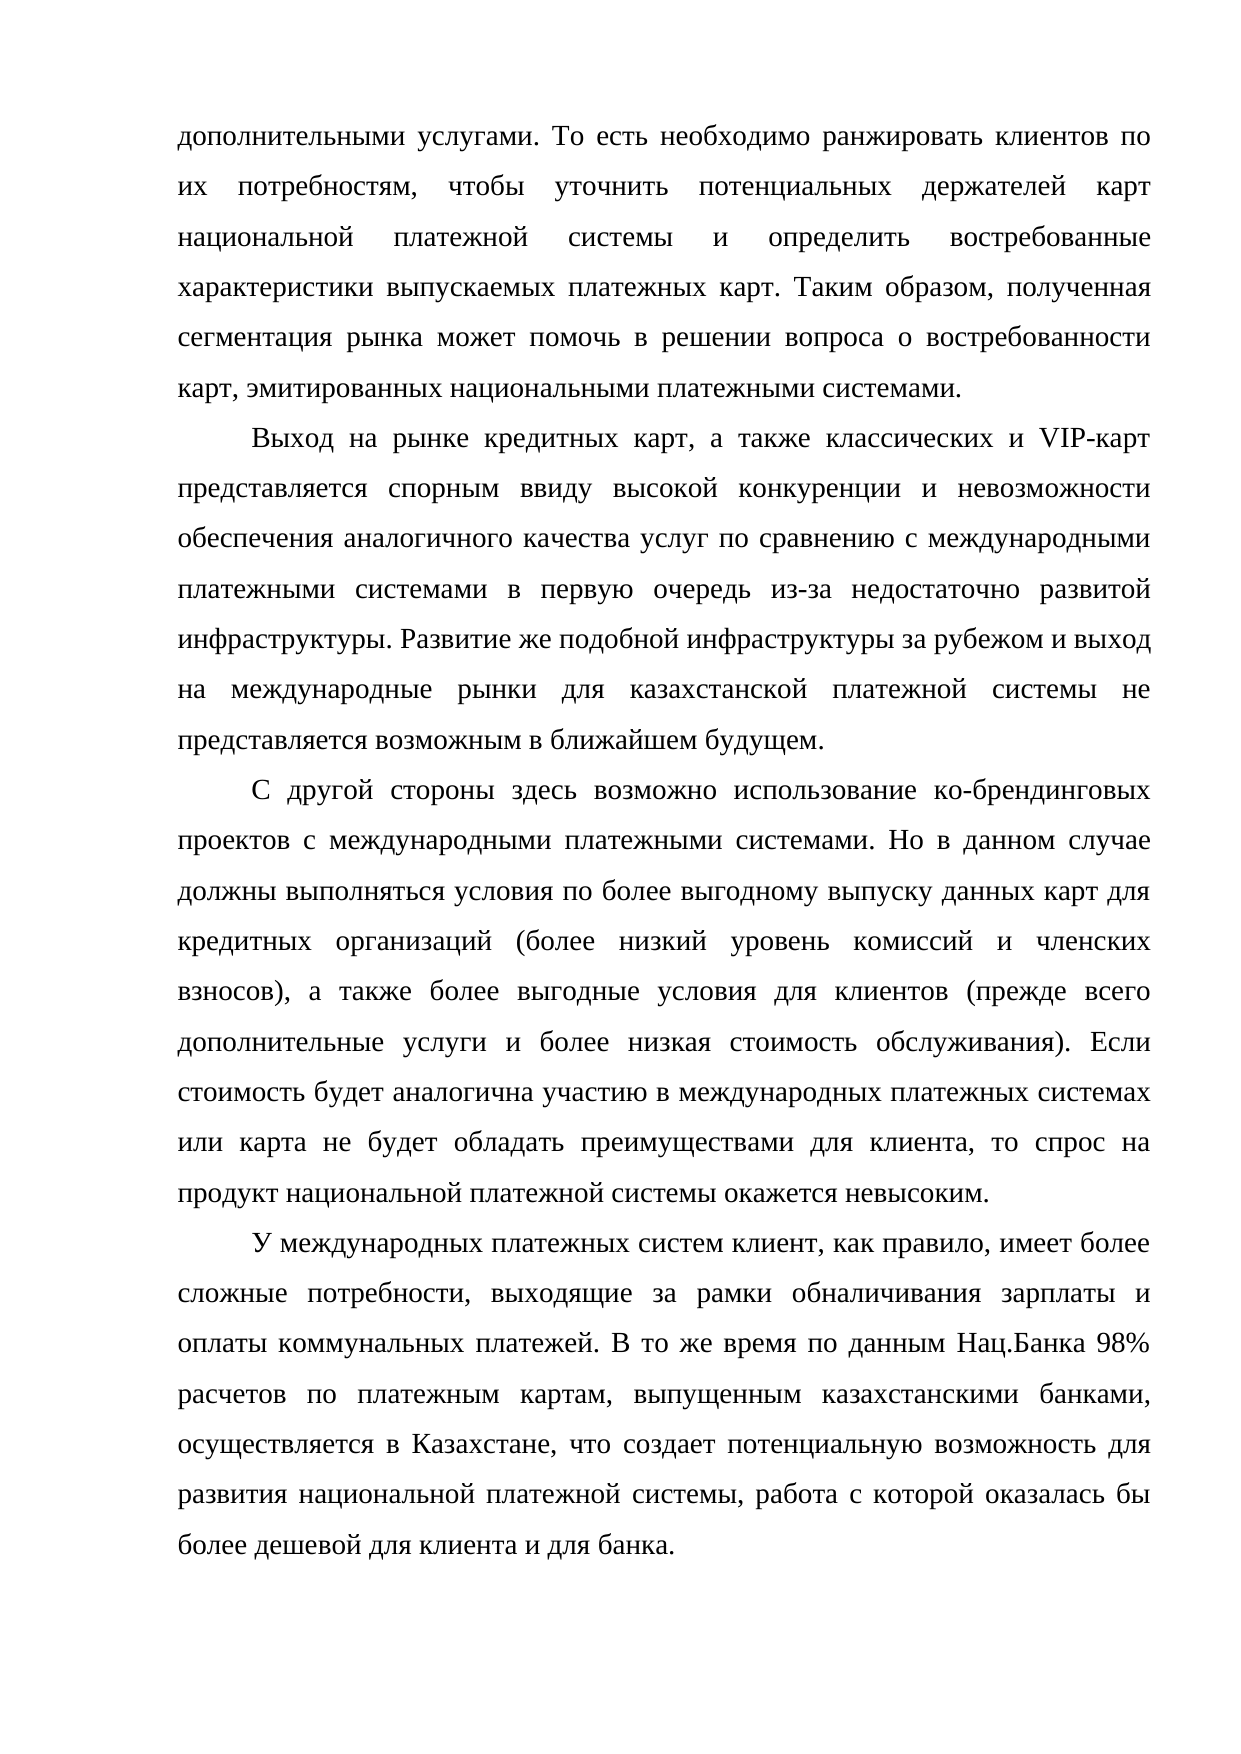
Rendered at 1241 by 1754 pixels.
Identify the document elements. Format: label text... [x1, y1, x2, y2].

text Выход на рынке кредитных карт, а также классических и VIP-карт представляется спорным ввиду высокой конкуренции и невозможности обеспечения аналогичного качества услуг по сравнению с международными платежными системами в первую очередь из-за недостаточно развитой инфраструктуры. Развитие же подобной инфраструктуры за рубежом и выход на международные рынки для казахстанской платежной системы не представляется возможным в ближайшем будущем. [177, 420, 1152, 755]
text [177, 118, 1152, 403]
text У международных платежных систем клиент, как правило, имеет более сложные потребности, выходящие за рамки обналичивания зарплаты и оплаты коммунальных платежей. В то же время по данным Нац.Банка 98% расчетов по платежным картам, выпущенным казахстанскими банками, осуществляется в Казахстане, что создает потенциальную возможность для развития национальной платежной системы, работа с которой оказалась бы более дешевой для клиента и для банка. [177, 1225, 1152, 1560]
text С другой стороны здесь возможно использование ко-брендинговых проектов с международными платежными системами. Но в данном случае должны выполняться условия по более выгодному выпуску данных карт для кредитных организаций (более низкий уровень комиссий и членских взносов), а также более выгодные условия для клиентов (прежде всего дополнительные услуги и более низкая стоимость обслуживания). Если стоимость будет аналогична участию в международных платежных системах или карта не будет обладать преимуществами для клиента, то спрос на продукт национальной платежной системы окажется невысоким. [177, 772, 1152, 1208]
